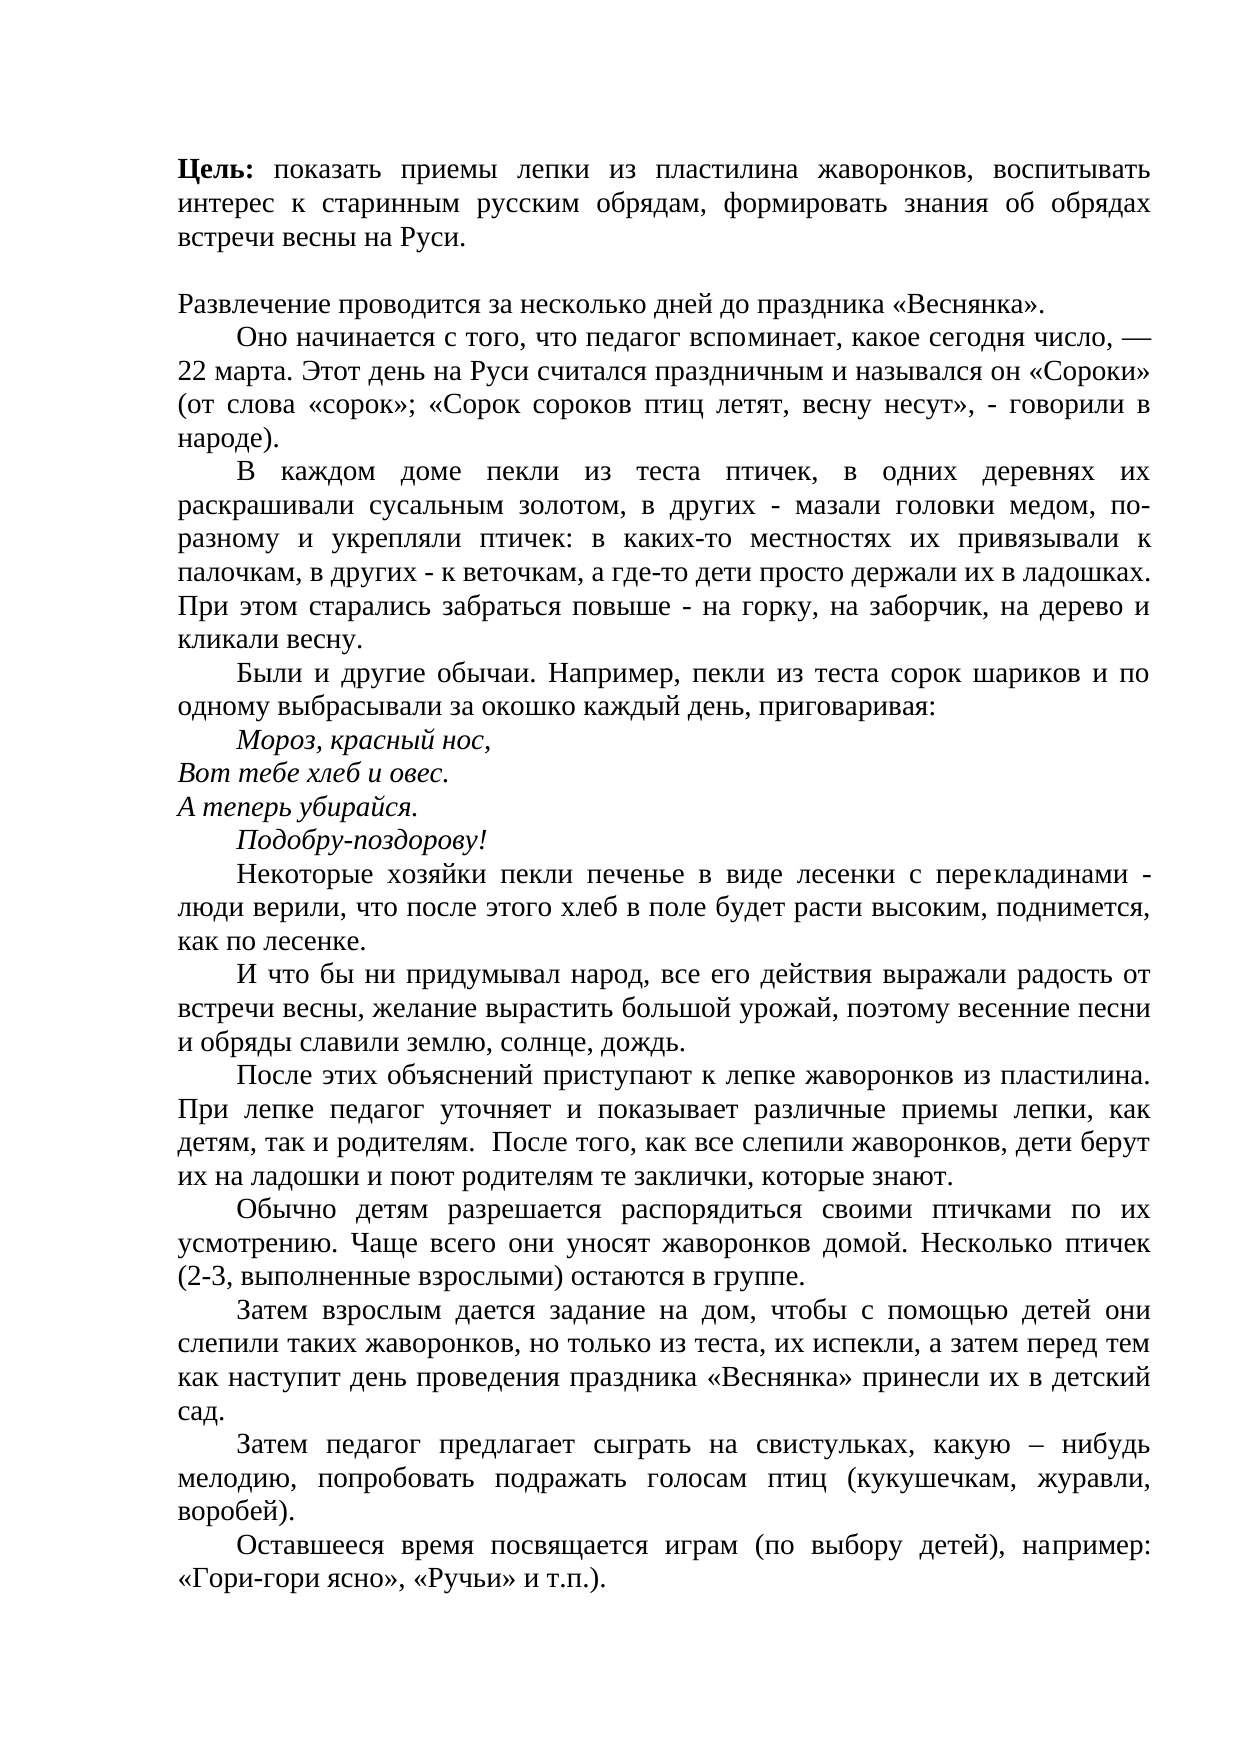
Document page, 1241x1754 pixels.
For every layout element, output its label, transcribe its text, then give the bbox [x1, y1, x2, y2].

text И что бы ни придумывал народ, все его действия выражали радость от встречи весны, желание вырастить большой урожай, поэтому весенние песни и обряды славили землю, солнце, дождь. [177, 957, 1152, 1057]
text Мороз, красный нос, Вот тебе хлеб и овес. А теперь убирайся. [177, 722, 1152, 822]
text После этих объяснений приступают к лепке жаворонков из пластилина. При лепке педагог уточняет и показывает различные приемы лепки, как детям, так и родителям. После того, как все слепили жаворонков, дети берут их на ладошки и поют родителям те заклички, которые знают. [177, 1057, 1152, 1191]
text Оставшееся время посвящается играм (по выбору детей), например: «Гори-гори ясно», «Ручьи» и т.п.). [177, 1527, 1152, 1594]
text Некоторые хозяйки пекли печенье в виде лесенки с перекладинами - люди верили, что после этого хлеб в поле будет расти высоким, поднимется, как по лесенке. [177, 856, 1152, 957]
text Обычно детям разрешается распорядиться своими птичками по их усмотрению. Чаще всего они уносят жаворонков домой. Несколько птичек (2-3, выполненные взрослыми) остаются в группе. [177, 1191, 1152, 1292]
text Цель: показать приемы лепки из пластилина жаворонков, воспитывать интерес к старинным русским обрядам, формировать знания об обрядах встречи весны на Руси. [177, 152, 1152, 252]
text Развлечение проводится за несколько дней до праздника «Веснянка». [177, 286, 1152, 319]
text В каждом доме пекли из теста птичек, в одних деревнях их раскрашивали сусальным золотом, в других - мазали головки медом, по-разному и укрепляли птичек: в каких-то местностях их привязывали к палочкам, в других - к веточкам, а где-то дети просто держали их в ладошках. При этом старались забраться повыше - на горку, на заборчик, на дерево и кликали весну. [177, 453, 1152, 655]
text Были и другие обычаи. Например, пекли из теста сорок шариков и по одному выбрасывали за окошко каждый день, приговаривая: [177, 655, 1152, 722]
text Подобру-поздорову! [177, 822, 1152, 856]
text Затем взрослым дается задание на дом, чтобы с помощью детей они слепили таких жаворонков, но только из теста, их испекли, а затем перед тем как наступит день проведения праздника «Веснянка» принесли их в детский сад. [177, 1292, 1152, 1426]
text Оно начинается с того, что педагог вспоминает, какое сегодня число, — 22 марта. Этот день на Руси считался праздничным и назывался он «Сороки» (от слова «сорок»; «Сорок сороков птиц летят, весну несут», - говорили в народе). [177, 319, 1152, 453]
text Затем педагог предлагает сыграть на свистульках, какую – нибудь мелодию, попробовать подражать голосам птиц (кукушечкам, журавли, воробей). [177, 1426, 1152, 1527]
